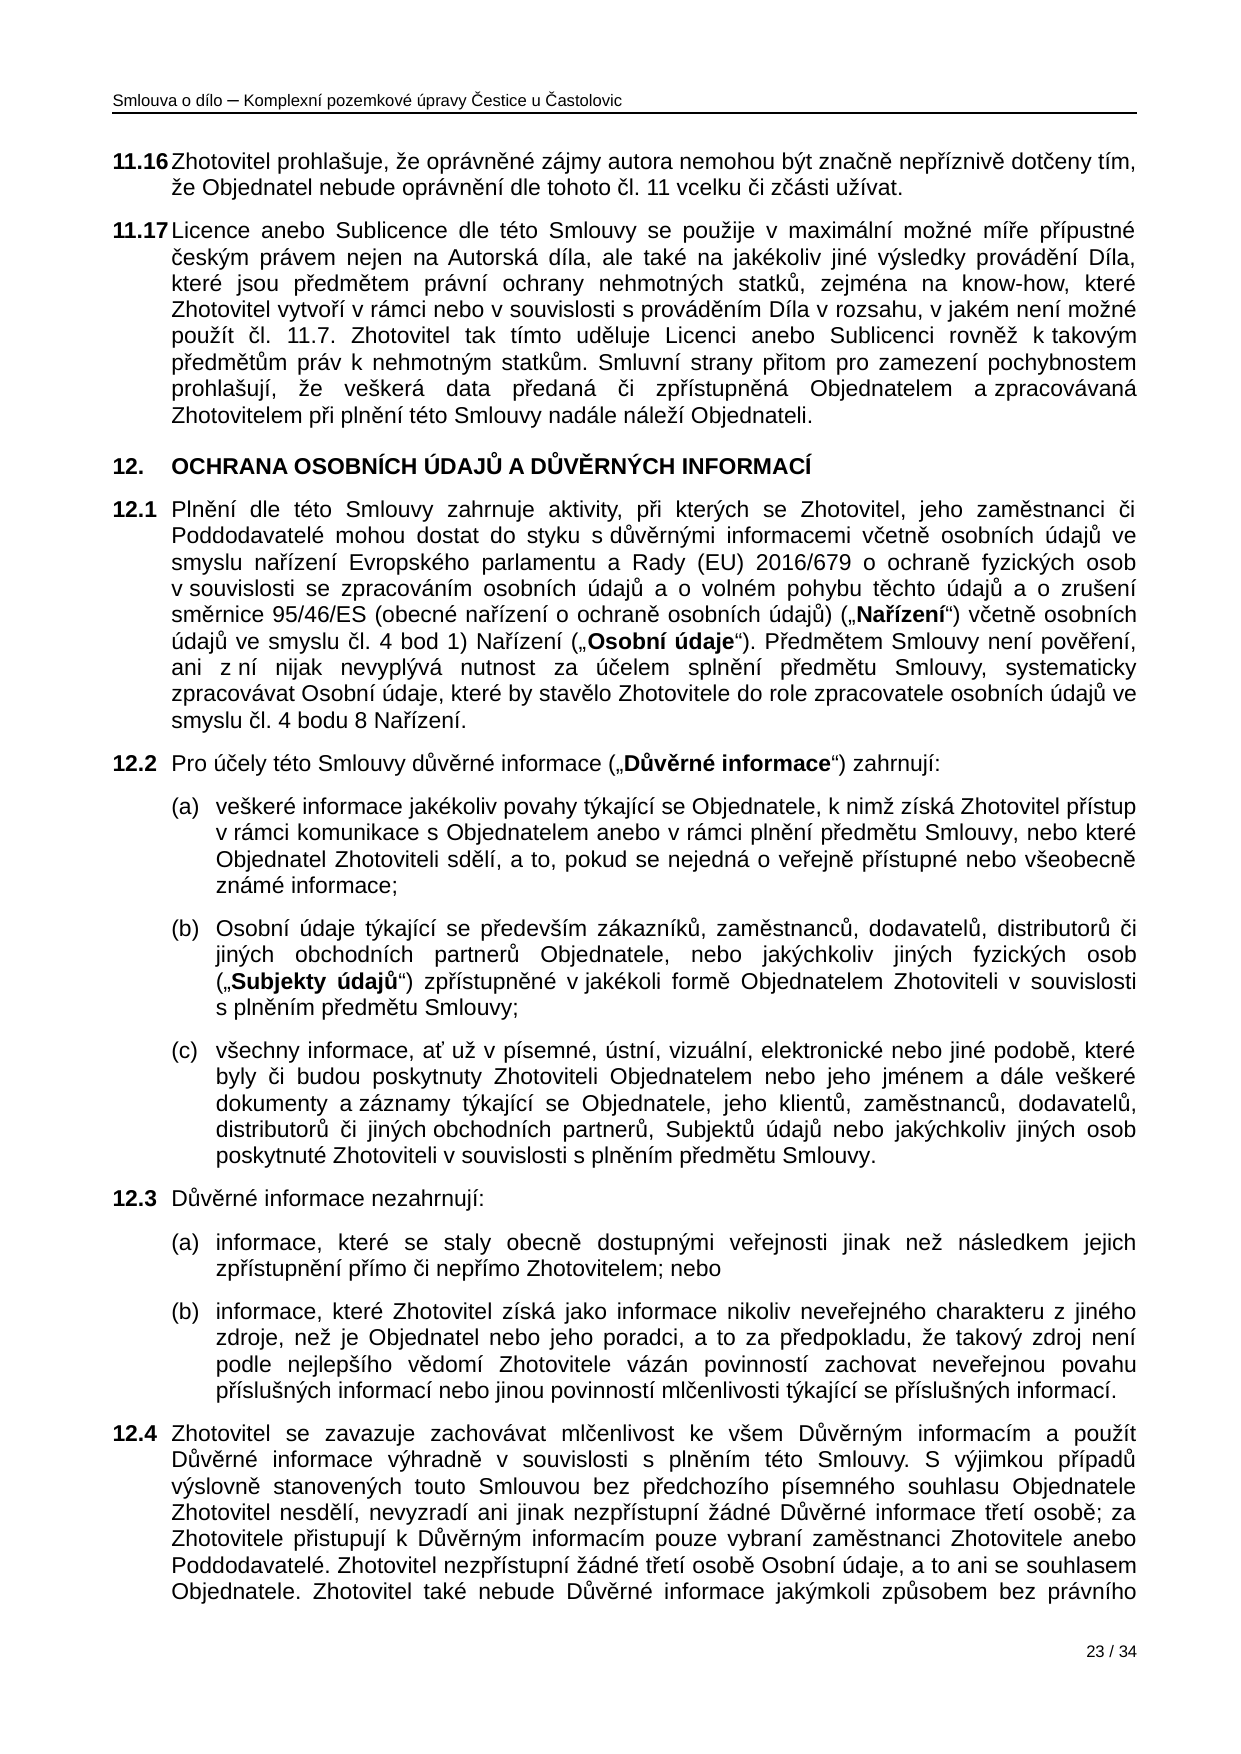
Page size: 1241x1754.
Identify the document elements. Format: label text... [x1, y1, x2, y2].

list veškeré informace jakékoliv povahy týkající se Objednatele, k nimž získá Zhotovitel přístup v rámci komunikace s Objednatelem anebo v rámci plnění předmětu Smlouvy, nebo které Objednatel Zhotoviteli sdělí, a to, pokud se nejedná o veřejně přístupné nebo všeobecně známé informace; [171, 793, 1137, 898]
text Důvěrné informace nezahrnují: [112, 1185, 1137, 1212]
list informace, které Zhotovitel získá jako informace nikoliv neveřejného charakteru z jiného zdroje, než je Objednatel nebo jeho poradci, a to za předpokladu, že takový zdroj není podle nejlepšího vědomí Zhotovitele vázán povinností zachovat neveřejnou povahu příslušných informací nebo jinou povinností mlčenlivosti týkající se příslušných informací. [171, 1298, 1137, 1403]
text Licence anebo Sublicence dle této Smlouvy se použije v maximální možné míře přípustné českým právem nejen na Autorská díla, ale také na jakékoliv jiné výsledky provádění Díla, které jsou předmětem právní ochrany nehmotných statků, zejména na know-how, které Zhotovitel vytvoří v rámci nebo v souvislosti s prováděním Díla v rozsahu, v jakém není možné použít čl. 11.7. Zhotovitel tak tímto uděluje Licenci anebo Sublicenci rovněž k takovým předmětům práv k nehmotným statkům. Smluvní strany přitom pro zamezení pochybnostem prohlašují, že veškerá data předaná či zpřístupněná Objednatelem a zpracovávaná Zhotovitelem při plnění této Smlouvy nadále náleží Objednateli. [112, 217, 1137, 428]
text všechny informace, ať už v písemné, ústní, vizuální, elektronické nebo jiné podobě, které byly či budou poskytnuty Zhotoviteli Objednatelem nebo jeho jménem a dále veškeré dokumenty a záznamy týkající se Objednatele, jeho klientů, zaměstnanců, dodavatelů, distributorů či jiných obchodních partnerů, Subjektů údajů nebo jakýchkoliv jiných osob poskytnuté Zhotoviteli v souvislosti s plněním předmětu Smlouvy. [171, 1037, 1137, 1169]
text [112, 1420, 1137, 1604]
text Zhotovitel prohlašuje, že oprávněné zájmy autora nemohou být značně nepříznivě dotčeny tím, že Objednatel nebude oprávnění dle tohoto čl. 11 vcelku či zčásti užívat. [112, 148, 1137, 200]
text Ochrana osobních údajů a Důvěrných informací [112, 453, 1137, 479]
text Plnění dle této Smlouvy zahrnuje aktivity, při kterých se Zhotovitel, jeho zaměstnanci či Poddodavatelé mohou dostat do styku s důvěrnými informacemi včetně osobních údajů ve smyslu nařízení Evropského parlamentu a Rady (EU) 2016/679 o ochraně fyzických osob v souvislosti se zpracováním osobních údajů a o volném pohybu těchto údajů a o zrušení směrnice 95/46/ES (obecné nařízení o ochraně osobních údajů) („Nařízení“) včetně osobních údajů ve smyslu čl. 4 bod 1) Nařízení („Osobní údaje“). Předmětem Smlouvy není pověření, ani z ní nijak nevyplývá nutnost za účelem splnění předmětu Smlouvy, systematicky zpracovávat Osobní údaje, které by stavělo Zhotovitele do role zpracovatele osobních údajů ve smyslu čl. 4 bodu 8 Nařízení. [112, 496, 1137, 733]
list informace, které se staly obecně dostupnými veřejnosti jinak než následkem jejich zpřístupnění přímo či nepřímo Zhotovitelem; nebo [171, 1228, 1137, 1281]
text Osobní údaje týkající se především zákazníků, zaměstnanců, dodavatelů, distributorů či jiných obchodních partnerů Objednatele, nebo jakýchkoliv jiných fyzických osob („Subjekty údajů“) zpřístupněné v jakékoli formě Objednatelem Zhotoviteli v souvislosti s plněním předmětu Smlouvy; [171, 915, 1137, 1020]
text Pro účely této Smlouvy důvěrné informace („Důvěrné informace“) zahrnují: [112, 750, 1137, 776]
